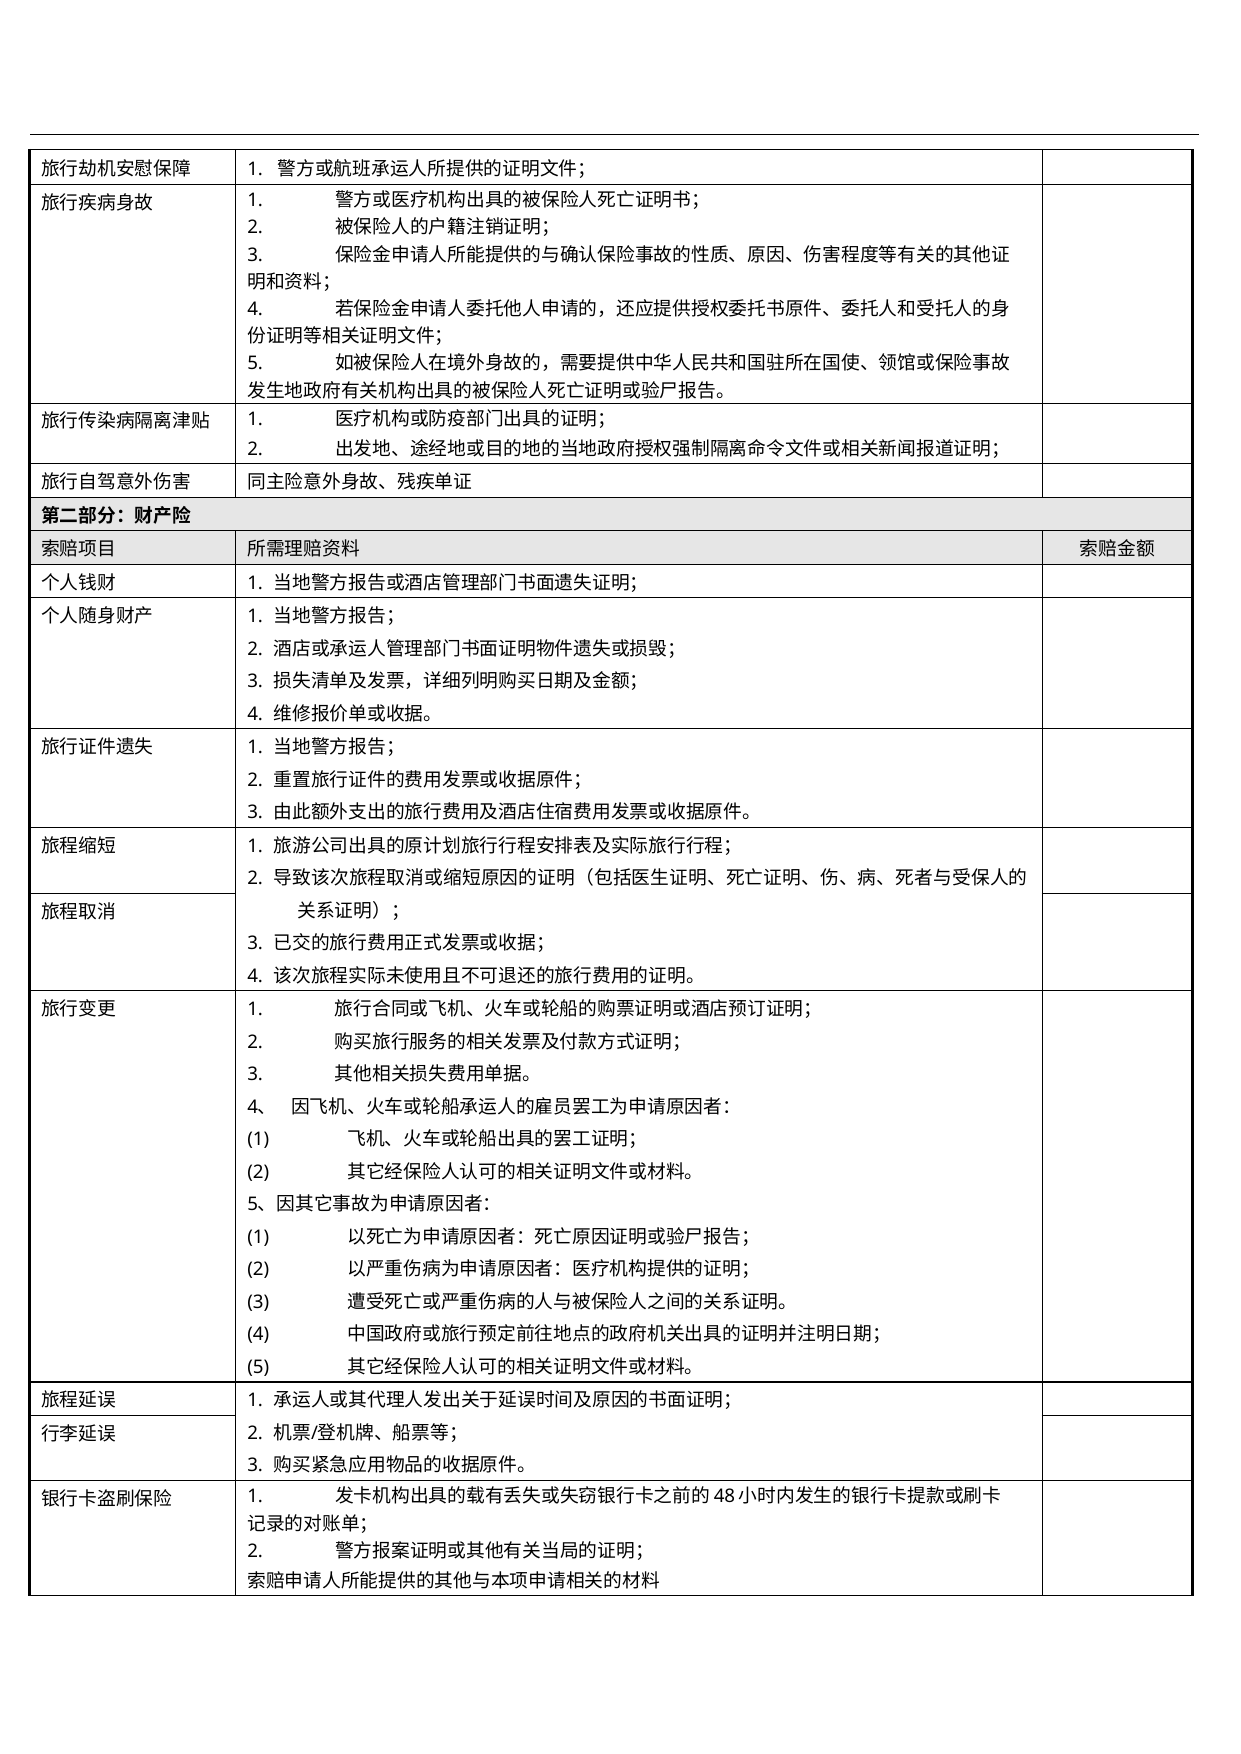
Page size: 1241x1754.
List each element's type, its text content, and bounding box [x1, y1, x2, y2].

table_cell 当地警方报告； 酒店或承运人管理部门书面证明物件遗失或损毁； 损失清单及发票，详细列明购买日期及金额； 维修报价单或收据。 [236, 598, 1042, 728]
table_cell 旅行劫机安慰保障 [31, 150, 235, 184]
table_cell 旅程延误 [31, 1383, 235, 1415]
table_cell 旅行传染病隔离津贴 [31, 404, 235, 463]
table_cell 旅游公司出具的原计划旅行行程安排表及实际旅行行程； 导致该次旅程取消或缩短原因的证明（包括医生证明、死亡证明、伤、病、死者与受保人的关系证明）； 已交的旅行费用正式发票或收据； 该次旅程实际未使用且不可退还的旅行费用的证明。 [236, 828, 1042, 990]
table_cell 旅程取消 [31, 894, 235, 990]
table_cell 当地警方报告； 重置旅行证件的费用发票或收据原件； 由此额外支出的旅行费用及酒店住宿费用发票或收据原件。 [236, 729, 1042, 827]
table_cell 个人随身财产 [31, 598, 235, 728]
table_cell [1043, 404, 1191, 463]
table_cell [1043, 185, 1191, 402]
table_cell 第二部分：财产险 [31, 498, 1191, 530]
table_cell 行李延误 [31, 1416, 235, 1480]
table_cell 索赔项目 [31, 531, 235, 564]
table_cell 旅行合同或飞机、火车或轮船的购票证明或酒店预订证明； 购买旅行服务的相关发票及付款方式证明； 其他相关损失费用单据。 因飞机、火车或轮船承运人的雇员罢工为申请原因者： 飞机、火车或轮船出具的罢工证明； 其它经保险人认可的相关证明文件或材料。 5、因其它事故为申请原因者： 以死亡为申请原因者：死亡原因证明或验尸报告； 以严重伤病为申请原因者：医疗机构提供的证明； 遭受死亡或严重伤病的人与被保险人之间的关系证明。 中国政府或旅行预定前往地点的政府机关出具的证明并注明日期； 其它经保险人认可的相关证明文件或材料。 [236, 991, 1042, 1381]
table_cell 1. 警方或航班承运人所提供的证明文件； [236, 150, 1042, 184]
table_cell 旅行自驾意外伤害 [31, 464, 235, 497]
table_cell 当地警方报告或酒店管理部门书面遗失证明； [236, 565, 1042, 597]
table_cell [1043, 150, 1191, 184]
table_cell 银行卡盗刷保险 [31, 1481, 235, 1595]
table_cell 同主险意外身故、残疾单证 [236, 464, 1042, 497]
table_cell 承运人或其代理人发出关于延误时间及原因的书面证明； 机票/登机牌、船票等； 购买紧急应用物品的收据原件。 [236, 1383, 1042, 1480]
table_cell [1043, 598, 1191, 728]
table_cell [1043, 894, 1191, 990]
table_cell [1043, 1481, 1191, 1595]
table_cell [1043, 991, 1191, 1381]
table_cell [1043, 565, 1191, 597]
table_cell 个人钱财 [31, 565, 235, 597]
table_cell 发卡机构出具的载有丢失或失窃银行卡之前的48小时内发生的银行卡提款或刷卡 记录的对账单； 警方报案证明或其他有关当局的证明； 索赔申请人所能提供的其他与本项申请相关的材料 [236, 1481, 1042, 1595]
table_cell [1043, 1416, 1191, 1480]
table_cell 旅行证件遗失 [31, 729, 235, 827]
table_cell 警方或医疗机构出具的被保险人死亡证明书； 被保险人的户籍注销证明； 保险金申请人所能提供的与确认保险事故的性质、原因、伤害程度等有关的其他证 明和资料； 若保险金申请人委托他人申请的，还应提供授权委托书原件、委托人和受托人的身 份证明等相关证明文件； 如被保险人在境外身故的，需要提供中华人民共和国驻所在国使、领馆或保险事故 发生地政府有关机构出具的被保险人死亡证明或验尸报告。 [236, 185, 1042, 402]
table_cell [1043, 729, 1191, 827]
table_cell 旅程缩短 [31, 828, 235, 893]
table_cell [1043, 1383, 1191, 1415]
table_cell 医疗机构或防疫部门出具的证明； 出发地、途经地或目的地的当地政府授权强制隔离命令文件或相关新闻报道证明； [236, 404, 1042, 463]
table_cell 所需理赔资料 [236, 531, 1042, 564]
table_cell [1043, 464, 1191, 497]
table_cell [1043, 828, 1191, 893]
table_cell 索赔金额 [1043, 531, 1191, 564]
table_cell 旅行变更 [31, 991, 235, 1381]
table_cell 旅行疾病身故 [31, 185, 235, 402]
